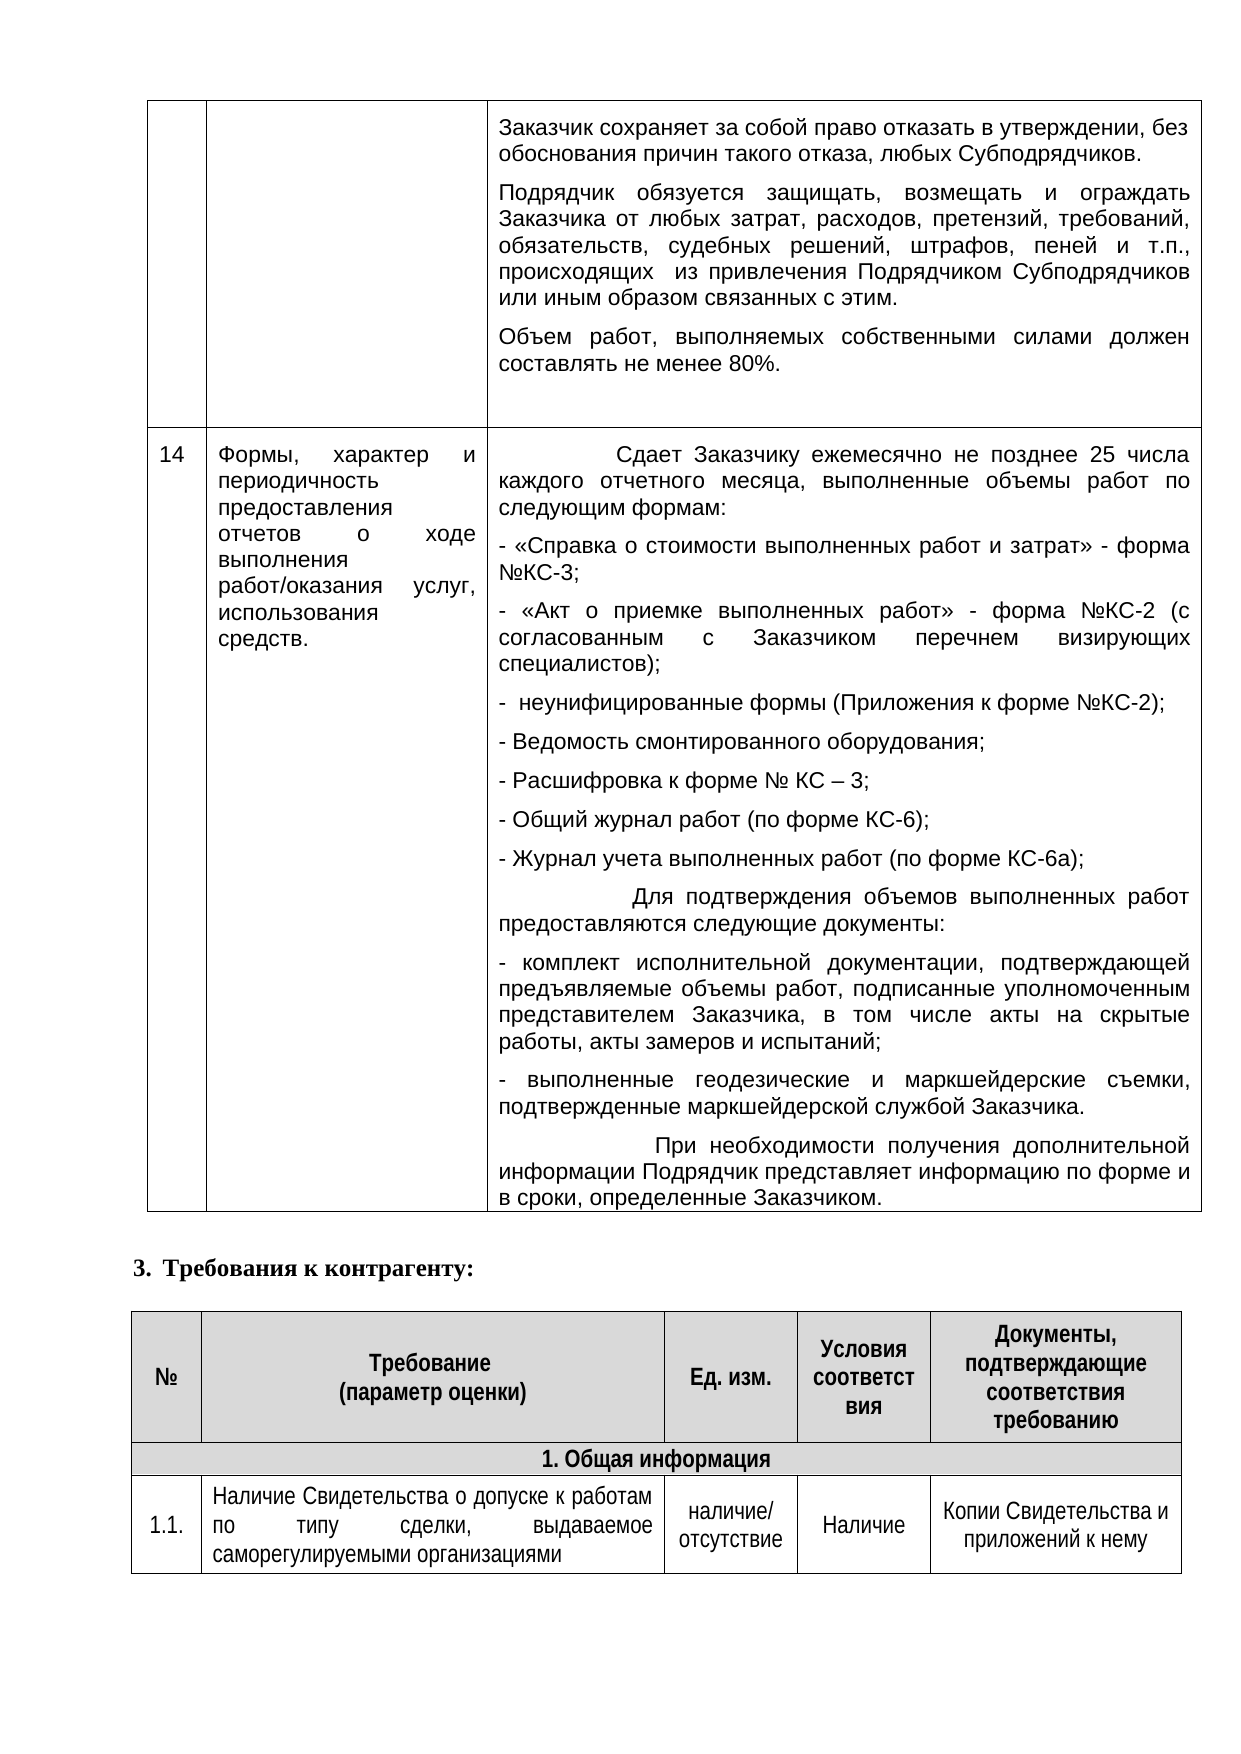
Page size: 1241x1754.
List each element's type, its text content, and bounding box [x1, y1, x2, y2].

table_cell Наличие Свидетельства о допуске к работам по типу сделки, выдаваемое саморегулируемыми организациями [202, 1476, 664, 1573]
list Требования к контрагенту: [133, 1253, 1152, 1282]
table_cell Формы, характер и периодичность предоставления отчетов о ходе выполнения работ/оказания услуг, использования средств. [207, 428, 487, 1211]
table_cell Сдает Заказчику ежемесячно не позднее 25 числа каждого отчетного месяца, выполненные объемы работ по следующим формам: - «Справка о стоимости выполненных работ и затрат» - форма №КС-3; - «Акт о приемке выполненных работ» - форма №КС-2 (с согласованным с Заказчиком перечнем визирующих специалистов); - неунифицированные формы (Приложения к форме №КС-2); - Ведомость смонтированного оборудования; - Расшифровка к форме № КС – 3; - Общий журнал работ (по форме КС-6); - Журнал учета выполненных работ (по форме КС-6а); Для подтверждения объемов выполненных работ предоставляются следующие документы: - комплект исполнительной документации, подтверждающей предъявляемые объемы работ, подписанные уполномоченным представителем Заказчика, в том числе акты на скрытые работы, акты замеров и испытаний; - выполненные геодезические и маркшейдерские съемки, подтвержденные маркшейдерской службой Заказчика. При необходимости получения дополнительной информации Подрядчик представляет информацию по форме и в сроки, определенные Заказчиком. [488, 428, 1201, 1211]
table_cell 13 [148, 101, 206, 427]
table_header Требование (параметр оценки) [202, 1312, 664, 1442]
table_cell 14 [148, 428, 206, 1211]
table_header Ед. изм. [665, 1312, 797, 1442]
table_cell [207, 101, 487, 427]
table_cell наличие/отсутствие [665, 1476, 797, 1573]
table_cell 1. Общая информация [132, 1443, 1181, 1474]
table_header № [132, 1312, 201, 1442]
table_cell Копии Свидетельства и приложений к нему [931, 1476, 1181, 1573]
table_cell 1.1. [132, 1476, 201, 1573]
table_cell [488, 101, 1201, 427]
table_cell Наличие [798, 1476, 930, 1573]
table_header Условия соответствия [798, 1312, 930, 1442]
table_header Документы, подтверждающие соответствия требованию [931, 1312, 1181, 1442]
